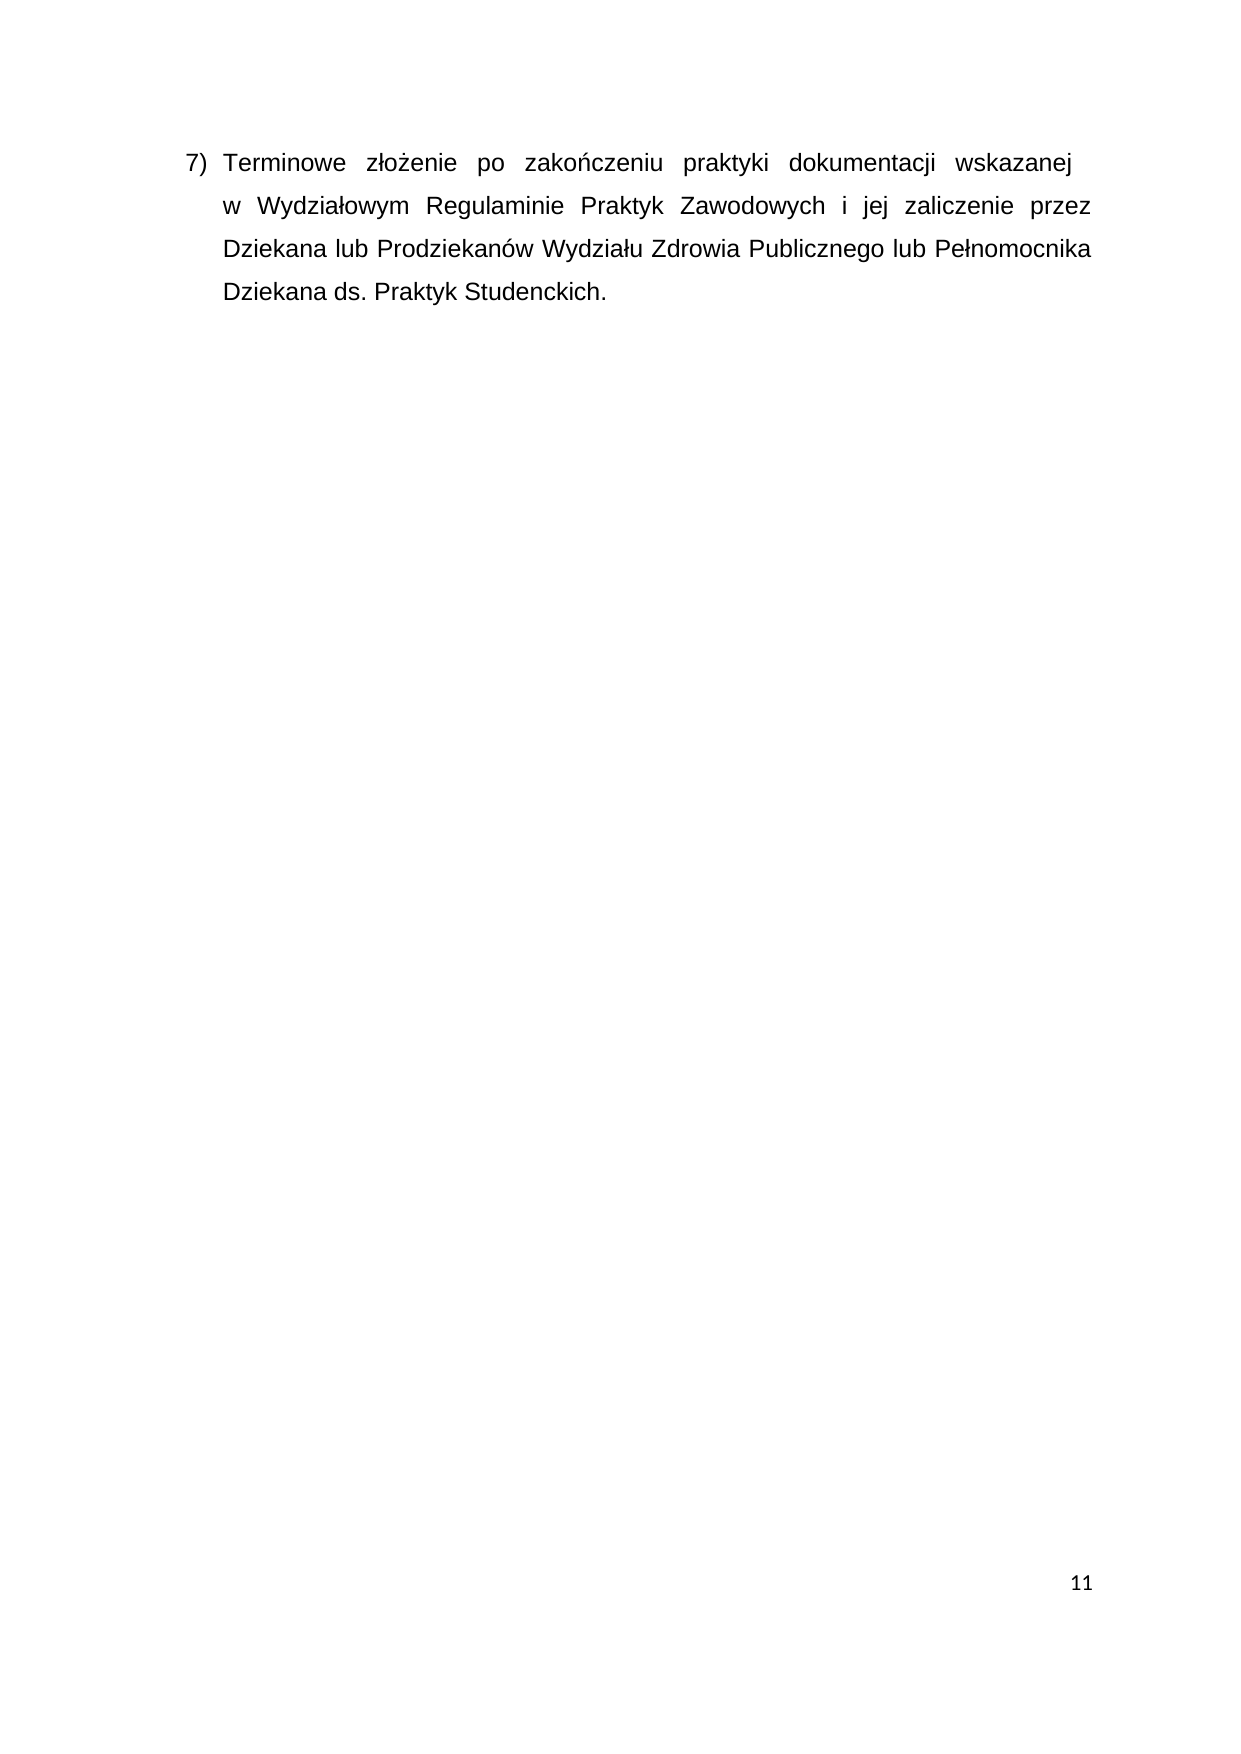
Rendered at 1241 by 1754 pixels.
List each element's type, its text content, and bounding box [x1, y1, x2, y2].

list Terminowe złożenie po zakończeniu praktyki dokumentacji wskazanej w Wydziałowym Regulaminie Praktyk Zawodowych i jej zaliczenie przez Dziekana lub Prodziekanów Wydziału Zdrowia Publicznego lub Pełnomocnika Dziekana ds. Praktyk Studenckich. [185, 148, 1093, 306]
